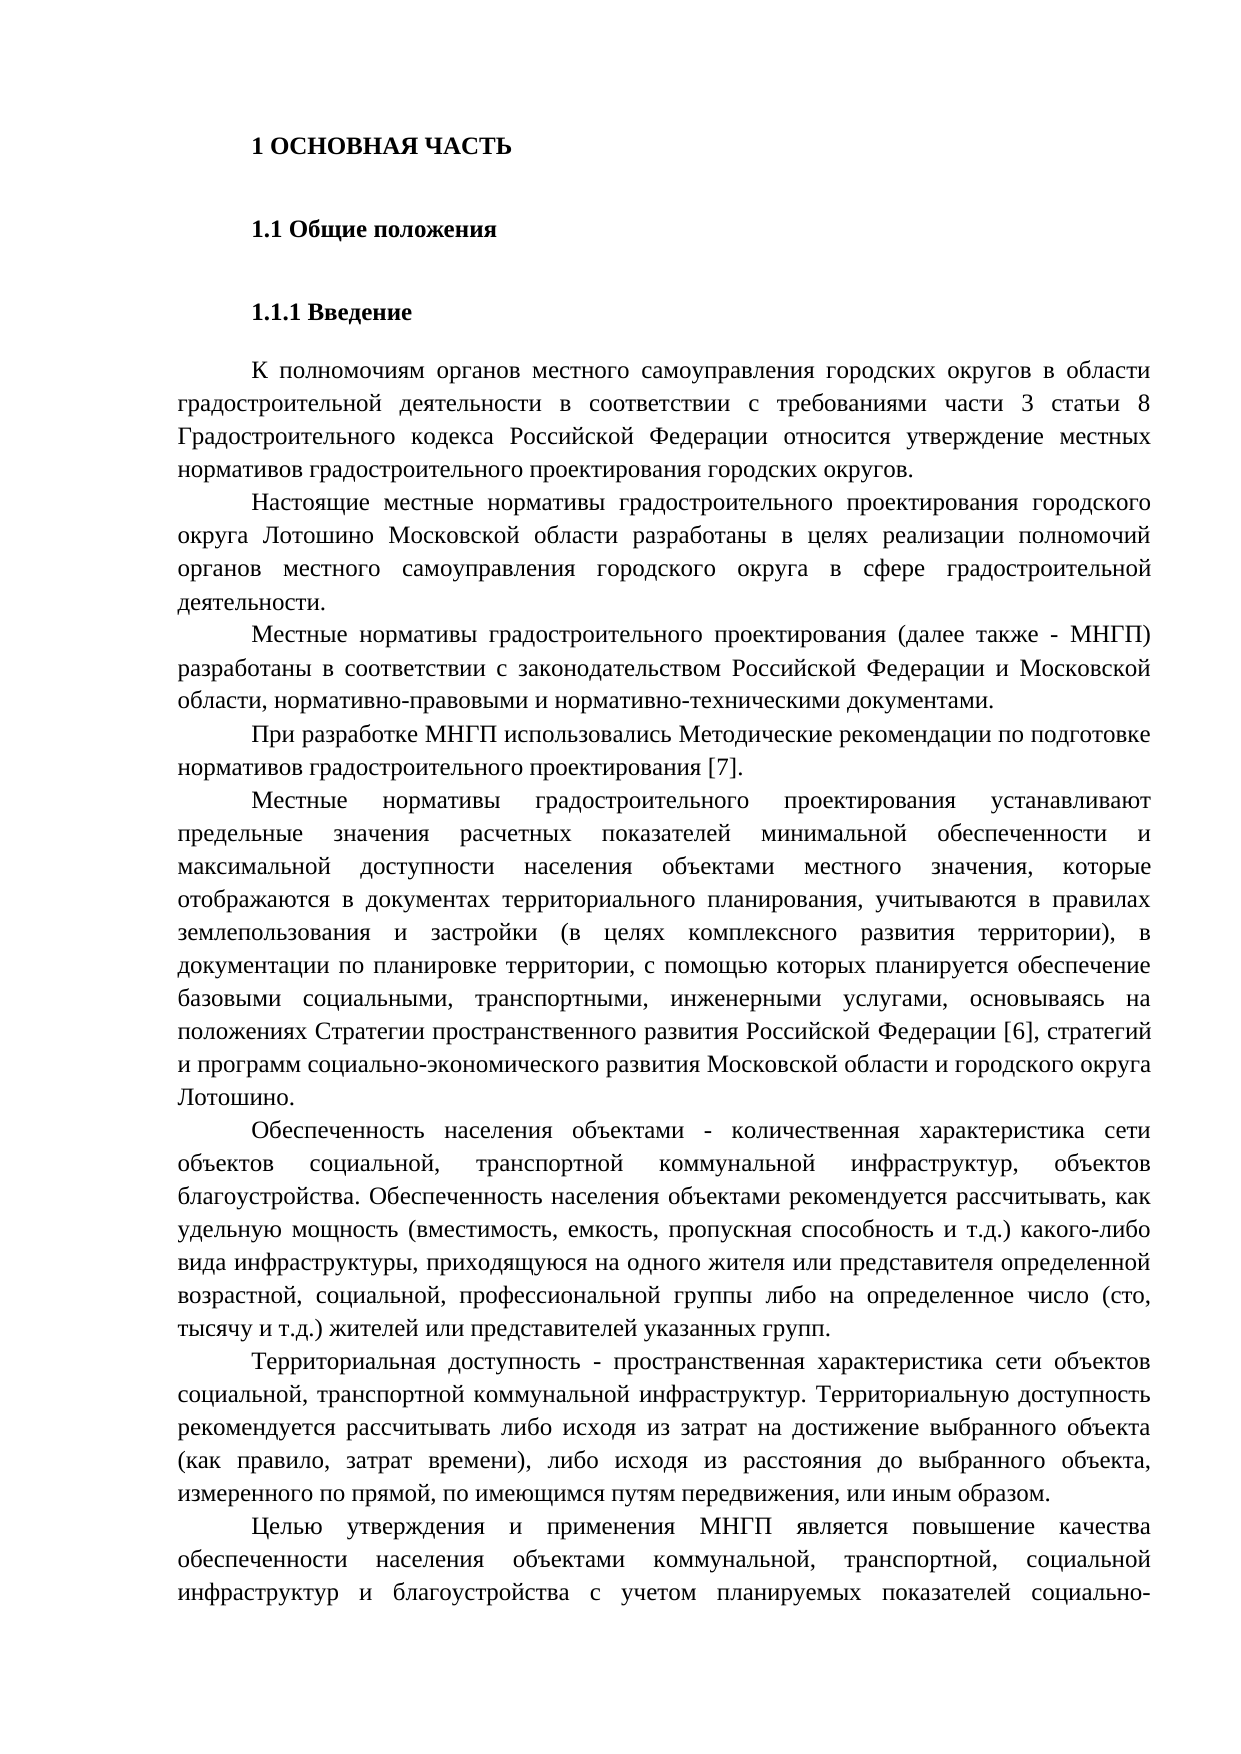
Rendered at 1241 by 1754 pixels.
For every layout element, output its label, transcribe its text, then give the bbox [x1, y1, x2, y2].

text Настоящие местные нормативы градостроительного проектирования городского округа Лотошино Московской области разработаны в целях реализации полномочий органов местного самоуправления городского округа в сфере градостроительной деятельности. [177, 487, 1152, 615]
text 1.1 Общие положения [177, 214, 1152, 243]
text При разработке МНГП использовались Методические рекомендации по подготовке нормативов градостроительного проектирования [7]. [177, 719, 1152, 780]
text 1.1.1 Введение [177, 297, 1152, 326]
subtitle 1 ОСНОВНАЯ ЧАСТЬ [177, 131, 1152, 160]
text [177, 1511, 1152, 1606]
text Обеспеченность населения объектами - количественная характеристика сети объектов социальной, транспортной коммунальной инфраструктур, объектов благоустройства. Обеспеченность населения объектами рекомендуется рассчитывать, как удельную мощность (вместимость, емкость, пропускная способность и т.д.) какого-либо вида инфраструктуры, приходящуюся на одного жителя или представителя определенной возрастной, социальной, профессиональной группы либо на определенное число (сто, тысячу и т.д.) жителей или представителей указанных групп. [177, 1115, 1152, 1342]
text Территориальная доступность - пространственная характеристика сети объектов социальной, транспортной коммунальной инфраструктур. Территориальную доступность рекомендуется рассчитывать либо исходя из затрат на достижение выбранного объекта (как правило, затрат времени), либо исходя из расстояния до выбранного объекта, измеренного по прямой, по имеющимся путям передвижения, или иным образом. [177, 1346, 1152, 1507]
text К полномочиям органов местного самоуправления городских округов в области градостроительной деятельности в соответствии с требованиями части 3 статьи 8 Градостроительного кодекса Российской Федерации относится утверждение местных нормативов градостроительного проектирования городских округов. [177, 355, 1152, 483]
text Местные нормативы градостроительного проектирования (далее также - МНГП) разработаны в соответствии с законодательством Российской Федерации и Московской области, нормативно-правовыми и нормативно-техническими документами. [177, 619, 1152, 714]
text Местные нормативы градостроительного проектирования устанавливают предельные значения расчетных показателей минимальной обеспеченности и максимальной доступности населения объектами местного значения, которые отображаются в документах территориального планирования, учитываются в правилах землепользования и застройки (в целях комплексного развития территории), в документации по планировке территории, с помощью которых планируется обеспечение базовыми социальными, транспортными, инженерными услугами, основываясь на положениях Стратегии пространственного развития Российской Федерации [6], стратегий и программ социально-экономического развития Московской области и городского округа Лотошино. [177, 785, 1152, 1111]
